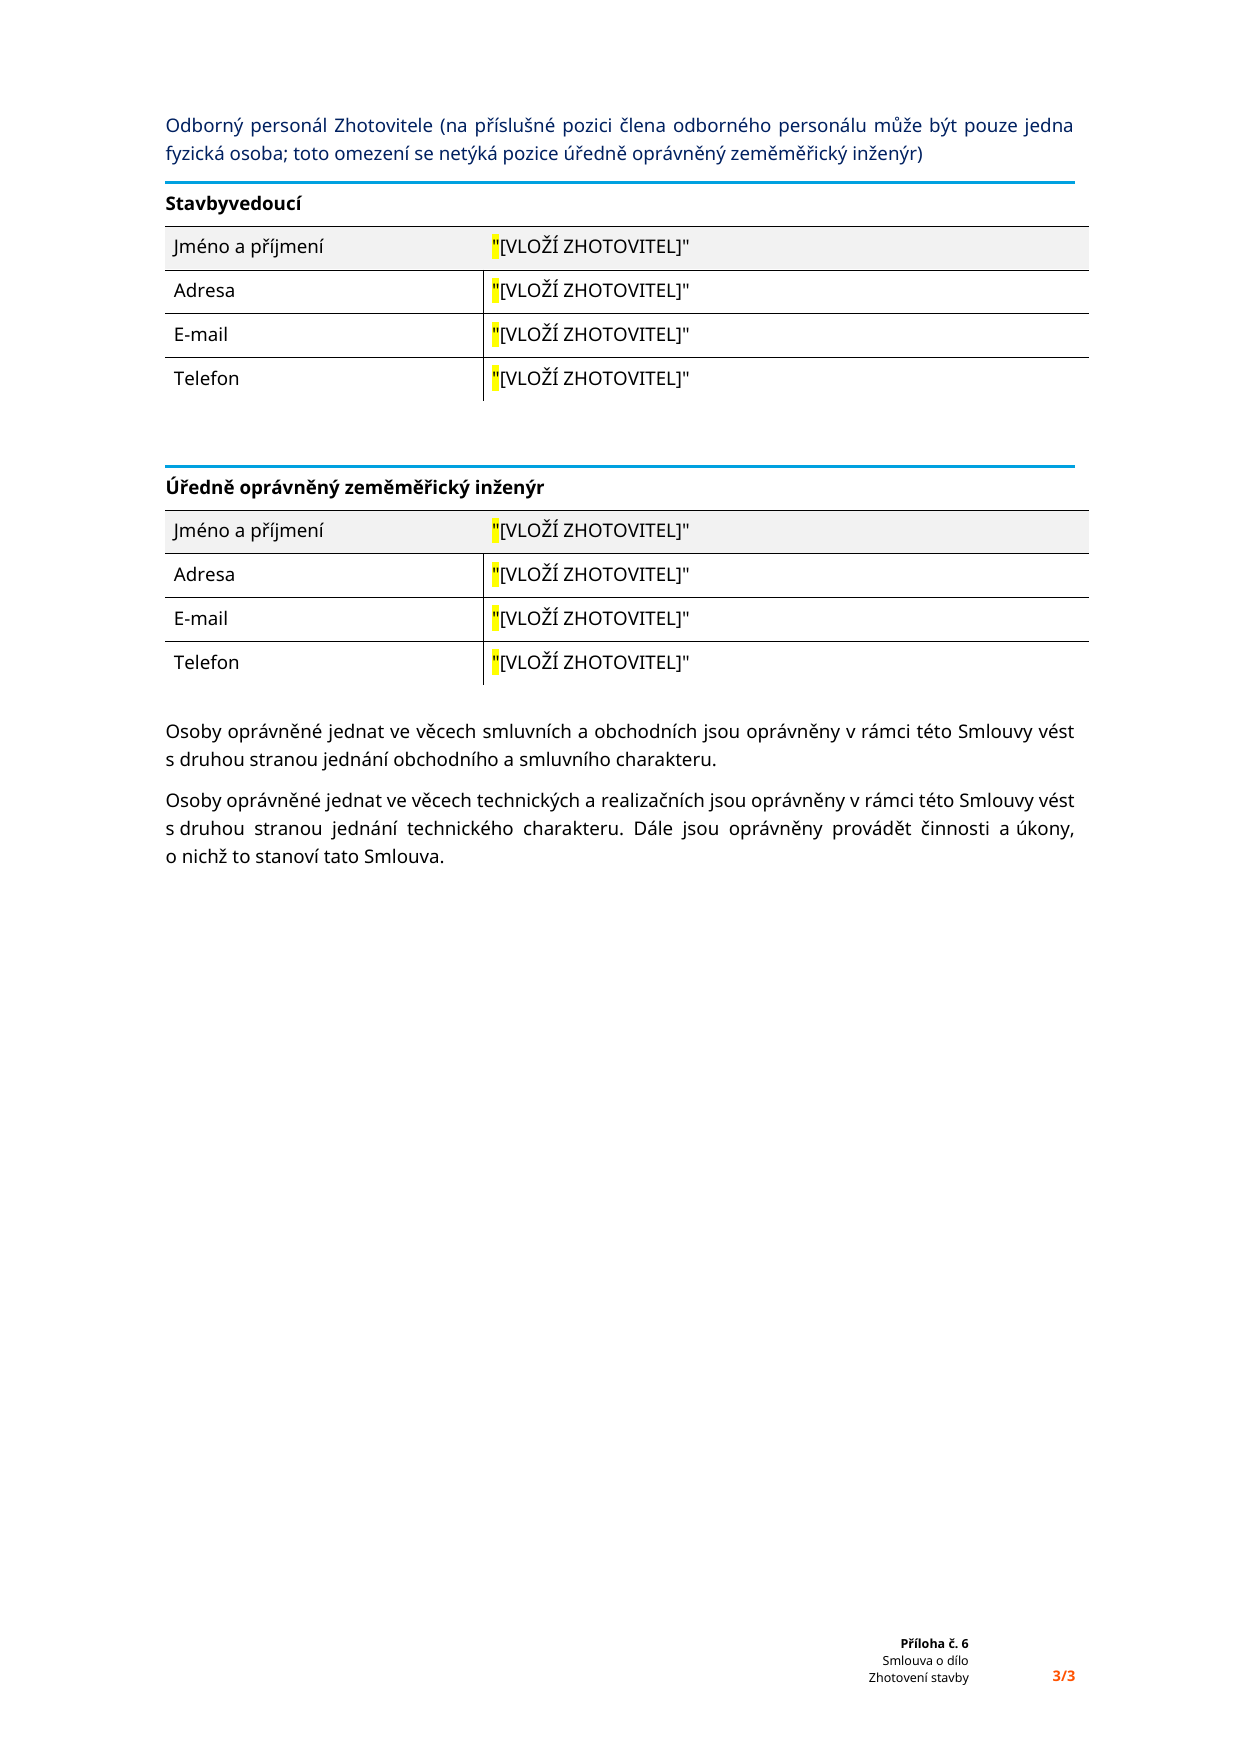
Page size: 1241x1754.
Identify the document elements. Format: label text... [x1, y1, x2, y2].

table_header Jméno a příjmení [165, 227, 484, 269]
table_cell E-mail [165, 314, 483, 357]
table_header [484, 227, 1089, 269]
table_header Jméno a příjmení [165, 511, 484, 553]
table_cell [484, 314, 1089, 357]
table_header [484, 511, 1089, 553]
table_cell E-mail [165, 598, 483, 641]
table_cell Adresa [165, 271, 483, 313]
table_cell [484, 554, 1089, 597]
table_cell Telefon [165, 358, 483, 401]
table_cell Adresa [165, 554, 483, 597]
text Osoby oprávněné jednat ve věcech smluvních a obchodních jsou oprávněny v rámci této Smlouvy vést s druhou stranou jednání obchodního a smluvního charakteru. [165, 719, 1075, 772]
table_cell [484, 598, 1089, 641]
table_cell Telefon [165, 642, 483, 685]
table_cell [484, 271, 1089, 313]
table_cell [484, 358, 1089, 401]
table_cell [484, 642, 1089, 685]
text Úředně oprávněný zeměměřický inženýr [165, 468, 1075, 499]
text Stavbyvedoucí [165, 184, 1075, 216]
text Osoby oprávněné jednat ve věcech technických a realizačních jsou oprávněny v rámci této Smlouvy vést s druhou stranou jednání technického charakteru. Dále jsou oprávněny provádět činnosti a úkony, o nichž to stanoví tato Smlouva. [165, 787, 1075, 869]
text Odborný personál Zhotovitele (na příslušné pozici člena odborného personálu může být pouze jedna fyzická osoba; toto omezení se netýká pozice úředně oprávněný zeměměřický inženýr) [165, 112, 1075, 166]
